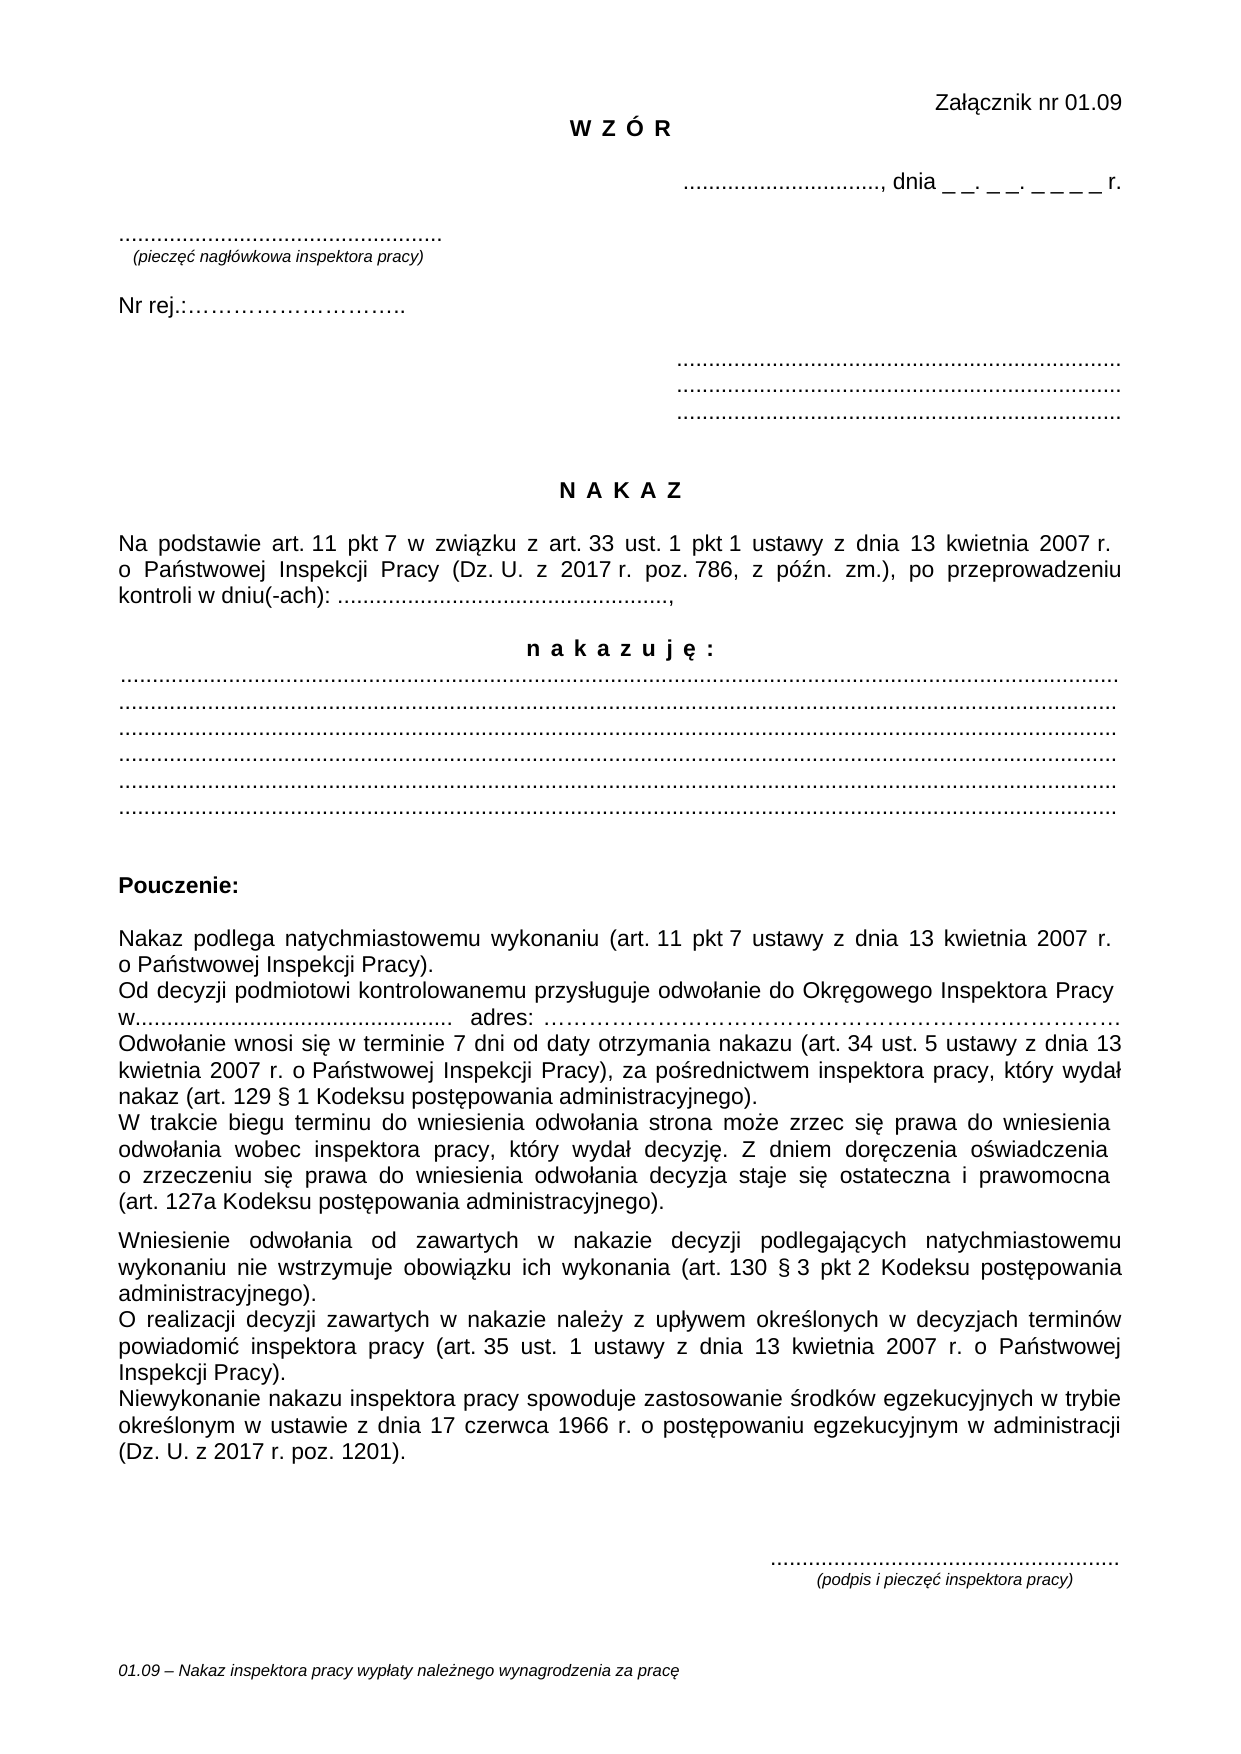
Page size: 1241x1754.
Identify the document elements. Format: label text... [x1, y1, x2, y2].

text nakazuję: [118, 635, 1122, 661]
text O realizacji decyzji zawartych w nakazie należy z upływem określonych w decyzjach terminów powiadomić inspektora pracy (art. 35 ust. 1 ustawy z dnia 13 kwietnia 2007 r. o Państwowej Inspekcji Pracy). [118, 1306, 1122, 1385]
text Od decyzji podmiotowi kontrolowanemu przysługuje odwołanie do Okręgowego Inspektora Pracy w.................................................. adres: …………………………………………………….…………… Odwołanie wnosi się w terminie 7 dni od daty otrzymania nakazu (art. 34 ust. 5 ustawy z dnia 13 kwietnia 2007 r. o Państwowej Inspekcji Pracy), za pośrednictwem inspektora pracy, który wydał nakaz (art. 129 § 1 Kodeksu postępowania administracyjnego). [118, 977, 1122, 1109]
text Niewykonanie nakazu inspektora pracy spowoduje zastosowanie środków egzekucyjnych w trybie określonym w ustawie z dnia 17 czerwca 1966 r. o postępowaniu egzekucyjnym w administracji (Dz. U. z 2017 r. poz. 1201). [118, 1385, 1122, 1464]
text ................................................................................................................................................................................................................................................................................................................................................................................................................................................................................................................................................................................................................................................................................................................................................................................................................. [118, 688, 1122, 819]
text ..............................., dnia _ _. _ _. _ _ _ _ r. [118, 168, 1122, 194]
text ...................................................................... [118, 398, 1122, 424]
text ....................................................... [768, 1543, 1122, 1570]
text ................................................... [118, 220, 1122, 247]
text WZÓR [118, 115, 1122, 141]
text ...................................................................... [118, 371, 1122, 398]
text Na podstawie art. 11 pkt 7 w związku z art. 33 ust. 1 pkt 1 ustawy z dnia 13 kwietnia 2007 r. o Państwowej Inspekcji Pracy (Dz. U. z 2017 r. poz. 786, z późn. zm.), po przeprowadzeniu kontroli w dniu(-ach): ...................................................., [118, 529, 1122, 608]
text ............................................................................................................................................................. [118, 661, 1122, 688]
text Nakaz podlega natychmiastowemu wykonaniu (art. 11 pkt 7 ustawy z dnia 13 kwietnia 2007 r. o Państwowej Inspekcji Pracy). [118, 925, 1122, 977]
text ...................................................................... [118, 345, 1122, 371]
text Wniesienie odwołania od zawartych w nakazie decyzji podlegających natychmiastowemu wykonaniu nie wstrzymuje obowiązku ich wykonania (art. 130 § 3 pkt 2 Kodeksu postępowania administracyjnego). [118, 1227, 1122, 1306]
text Pouczenie: [118, 872, 1122, 898]
text Nr rej.:……………………….. [118, 292, 1122, 319]
text Załącznik nr 01.09 [118, 89, 1122, 115]
text W trakcie biegu terminu do wniesienia odwołania strona może zrzec się prawa do wniesienia odwołania wobec inspektora pracy, który wydał decyzję. Z dniem doręczenia oświadczenia o zrzeczeniu się prawa do wniesienia odwołania decyzja staje się ostateczna i prawomocna (art. 127a Kodeksu postępowania administracyjnego). [118, 1109, 1122, 1215]
text (pieczęć nagłówkowa inspektora pracy) [118, 247, 1122, 266]
text (podpis i pieczęć inspektora pracy) [768, 1570, 1122, 1589]
text NAKAZ [118, 477, 1122, 503]
